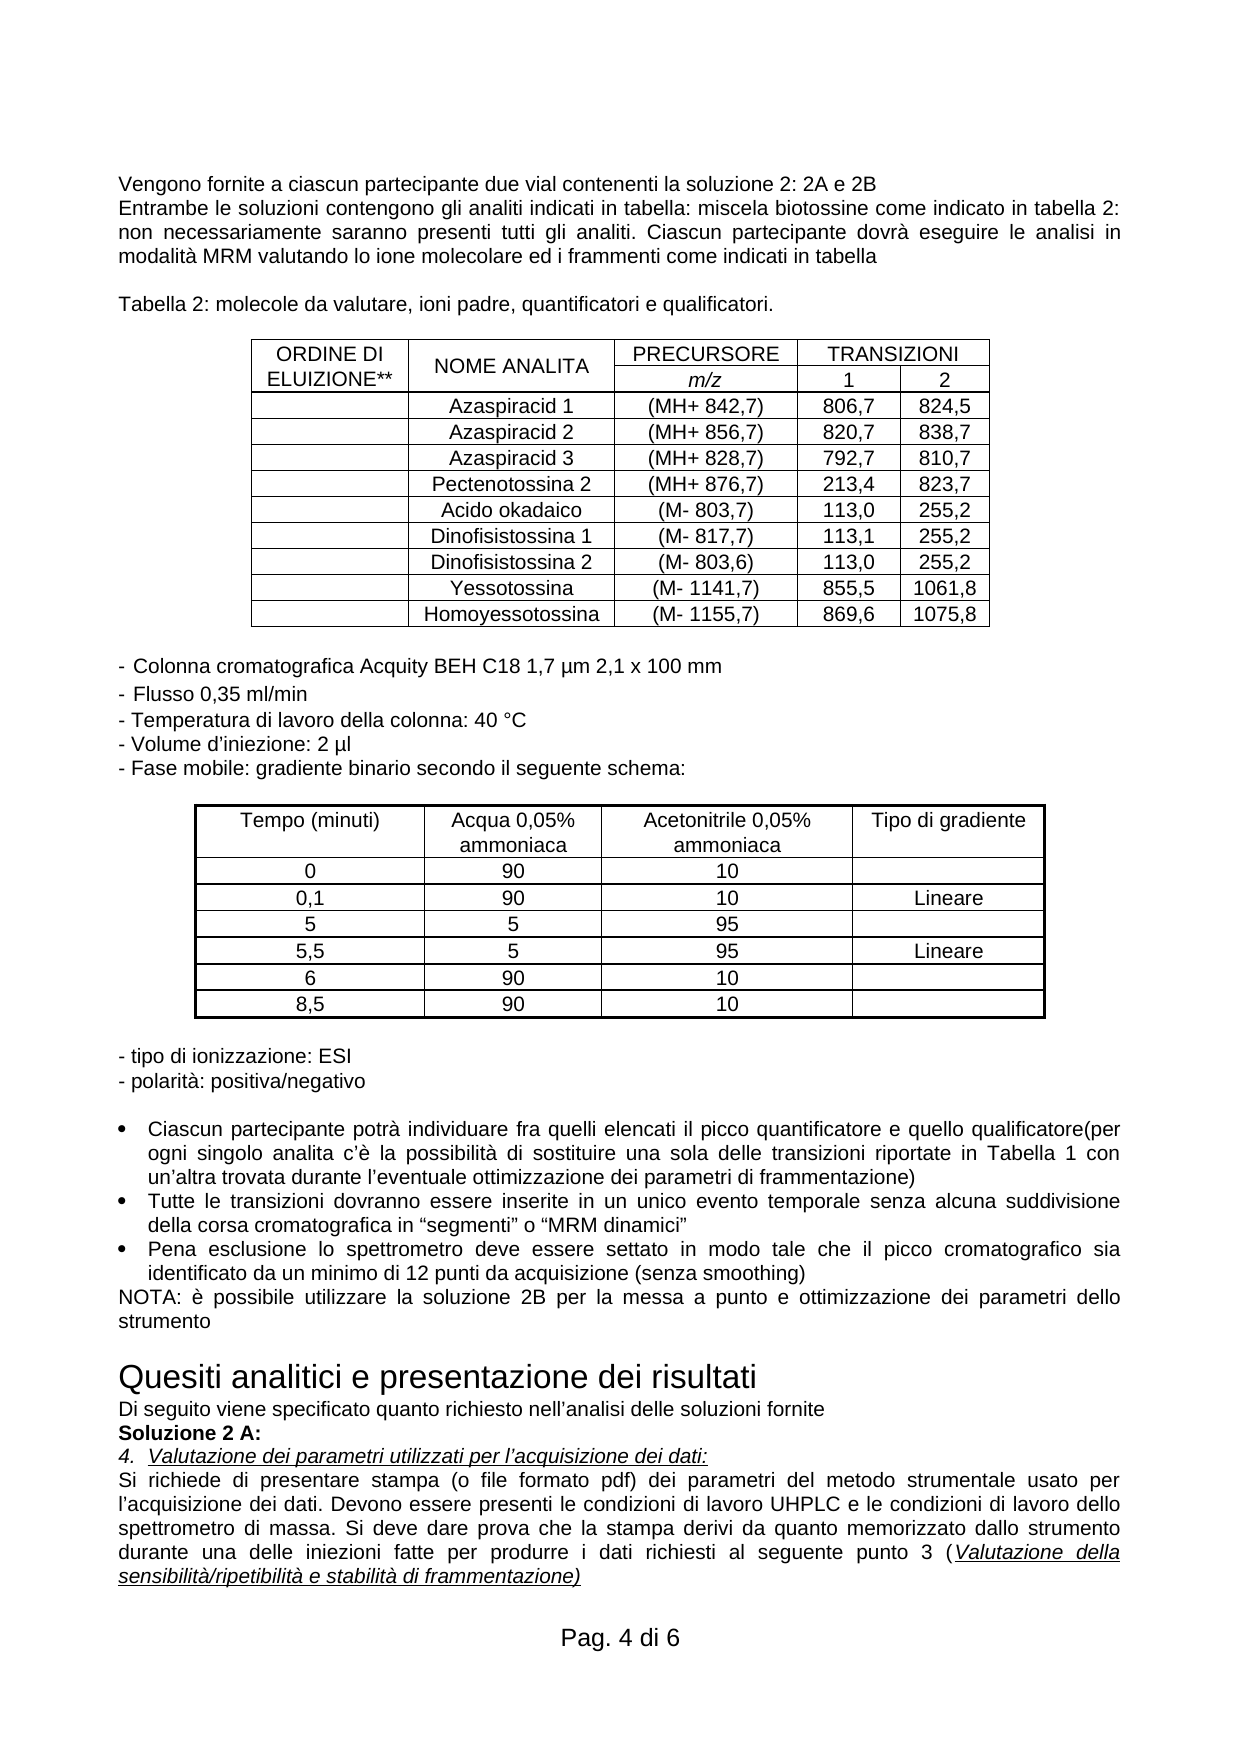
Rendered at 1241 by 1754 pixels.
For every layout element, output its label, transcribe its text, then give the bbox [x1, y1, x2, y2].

text - tipo di ionizzazione: ESI [118, 1043, 1122, 1068]
list Pena esclusione lo spettrometro deve essere settato in modo tale che il picco cromatografico sia identificato da un minimo di 12 punti da acquisizione (senza smoothing) [118, 1237, 1122, 1285]
table_cell Lineare [853, 885, 1043, 910]
text Di seguito viene specificato quanto richiesto nell’analisi delle soluzioni fornite [118, 1395, 1122, 1420]
table_cell 255,2 [901, 549, 989, 574]
table_header PRECURSORE [615, 340, 797, 365]
table_cell 113,1 [798, 523, 900, 548]
table_cell [252, 575, 408, 600]
table_cell [252, 419, 408, 443]
table_cell (M- 803,6) [615, 549, 797, 574]
list Tutte le transizioni dovranno essere inserite in un unico evento temporale senza alcuna suddivisione della corsa cromatografica in “segmenti” o “MRM dinamici” [118, 1189, 1122, 1237]
table_cell 90 [425, 858, 601, 883]
table_cell 6 [197, 965, 424, 989]
table_cell 213,4 [798, 471, 900, 496]
text Quesiti analitici e presentazione dei risultati [118, 1357, 1122, 1395]
table_cell 0,1 [197, 885, 424, 910]
table_header ORDINE DI ELUIZIONE** [252, 340, 408, 391]
table_header Tempo (minuti) [197, 807, 424, 857]
table_cell 255,2 [901, 497, 989, 522]
table_cell 10 [602, 885, 852, 910]
list Flusso 0,35 ml/min [118, 679, 1122, 708]
table_cell 5 [197, 911, 424, 936]
table_cell Azaspiracid 2 [409, 419, 614, 443]
table_cell 90 [425, 965, 601, 989]
table_cell 95 [602, 911, 852, 936]
table_cell 8,5 [197, 991, 424, 1016]
table_cell 824,5 [901, 393, 989, 417]
table_cell (M- 1141,7) [615, 575, 797, 600]
table_cell 1075,8 [901, 601, 989, 626]
table_cell [252, 523, 408, 548]
table_cell 90 [425, 885, 601, 910]
table_cell (M- 817,7) [615, 523, 797, 548]
text Vengono fornite a ciascun partecipante due vial contenenti la soluzione 2: 2A e 2B [118, 172, 1122, 196]
table_cell Yessotossina [409, 575, 614, 600]
table_cell 95 [602, 938, 852, 963]
text - Fase mobile: gradiente binario secondo il seguente schema: [118, 756, 1122, 779]
table_cell 855,5 [798, 575, 900, 600]
table_cell [853, 858, 1043, 883]
table_cell (MH+ 876,7) [615, 471, 797, 496]
table_cell 2 [901, 366, 989, 391]
table_cell 806,7 [798, 393, 900, 417]
table_header Acetonitrile 0,05% ammoniaca [602, 807, 852, 857]
table_cell 113,0 [798, 549, 900, 574]
table_cell [252, 549, 408, 574]
table_cell Azaspiracid 3 [409, 445, 614, 469]
text - polarità: positiva/negativo [118, 1068, 1122, 1093]
table_cell 810,7 [901, 445, 989, 469]
table_cell [853, 911, 1043, 936]
table_header Acqua 0,05% ammoniaca [425, 807, 601, 857]
table_cell 1 [798, 366, 900, 391]
table_header NOME ANALITA [409, 340, 614, 391]
table_cell Homoyessotossina [409, 601, 614, 626]
table_cell 255,2 [901, 523, 989, 548]
table_cell [853, 965, 1043, 989]
table_cell (MH+ 842,7) [615, 393, 797, 417]
table_cell (MH+ 856,7) [615, 419, 797, 443]
text Si richiede di presentare stampa (o file formato pdf) dei parametri del metodo strumentale usato per l’acquisizione dei dati. Devono essere presenti le condizioni di lavoro UHPLC e le condizioni di lavoro dello spettrometro di massa. Si deve dare prova che la stampa derivi da quanto memorizzato dallo strumento durante una delle iniezioni fatte per produrre i dati richiesti al seguente punto 3 (Valutazione della sensibilità/ripetibilità e stabilità di frammentazione) [118, 1468, 1122, 1588]
table_cell 869,6 [798, 601, 900, 626]
text NOTA: è possibile utilizzare la soluzione 2B per la messa a punto e ottimizzazione dei parametri dello strumento [118, 1285, 1122, 1333]
table_cell [252, 601, 408, 626]
table_cell 113,0 [798, 497, 900, 522]
table_cell 5 [425, 911, 601, 936]
table_cell 823,7 [901, 471, 989, 496]
table_cell [252, 497, 408, 522]
table_cell Lineare [853, 938, 1043, 963]
table_cell 5 [425, 938, 601, 963]
table_header TRANSIZIONI [798, 340, 989, 365]
table_cell Dinofisistossina 2 [409, 549, 614, 574]
table_cell Dinofisistossina 1 [409, 523, 614, 548]
table_cell [853, 991, 1043, 1016]
list Valutazione dei parametri utilizzati per l’acquisizione dei dati: [118, 1444, 1122, 1468]
table_cell 90 [425, 991, 601, 1016]
table_cell 0 [197, 858, 424, 883]
table_cell 10 [602, 858, 852, 883]
text Tabella 2: molecole da valutare, ioni padre, quantificatori e qualificatori. [118, 291, 1122, 315]
table_cell [252, 445, 408, 469]
table_cell [252, 471, 408, 496]
table_cell 10 [602, 965, 852, 989]
table_cell 792,7 [798, 445, 900, 469]
table_cell (MH+ 828,7) [615, 445, 797, 469]
list Ciascun partecipante potrà individuare fra quelli elencati il picco quantificatore e quello qualificatore(per ogni singolo analita c’è la possibilità di sostituire una sola delle transizioni riportate in Tabella 1 con un’altra trovata durante l’eventuale ottimizzazione dei parametri di frammentazione) [118, 1117, 1122, 1189]
table_cell m/z [615, 366, 797, 391]
table_header Tipo di gradiente [853, 807, 1043, 857]
table_cell 10 [602, 991, 852, 1016]
text - Volume d’iniezione: 2 µl [118, 732, 1122, 756]
table_cell 1061,8 [901, 575, 989, 600]
text - Temperatura di lavoro della colonna: [118, 708, 1122, 732]
text Entrambe le soluzioni contengono gli analiti indicati in tabella: miscela biotossine come indicato in tabella 2: non necessariamente saranno presenti tutti gli analiti. Ciascun partecipante dovrà eseguire le analisi in modalità MRM valutando lo ione molecolare ed i frammenti come indicati in tabella [118, 196, 1122, 267]
table_cell Acido okadaico [409, 497, 614, 522]
table_cell 838,7 [901, 419, 989, 443]
table_cell 5,5 [197, 938, 424, 963]
table_cell (M- 803,7) [615, 497, 797, 522]
table_cell [252, 393, 408, 417]
list Colonna cromatografica Acquity BEH C18 1,7 µm 2,1 x 100 mm [118, 651, 1122, 679]
table_cell Pectenotossina 2 [409, 471, 614, 496]
table_cell (M- 1155,7) [615, 601, 797, 626]
table_cell 820,7 [798, 419, 900, 443]
text Soluzione 2 A: [118, 1420, 1122, 1444]
table_cell Azaspiracid 1 [409, 393, 614, 417]
